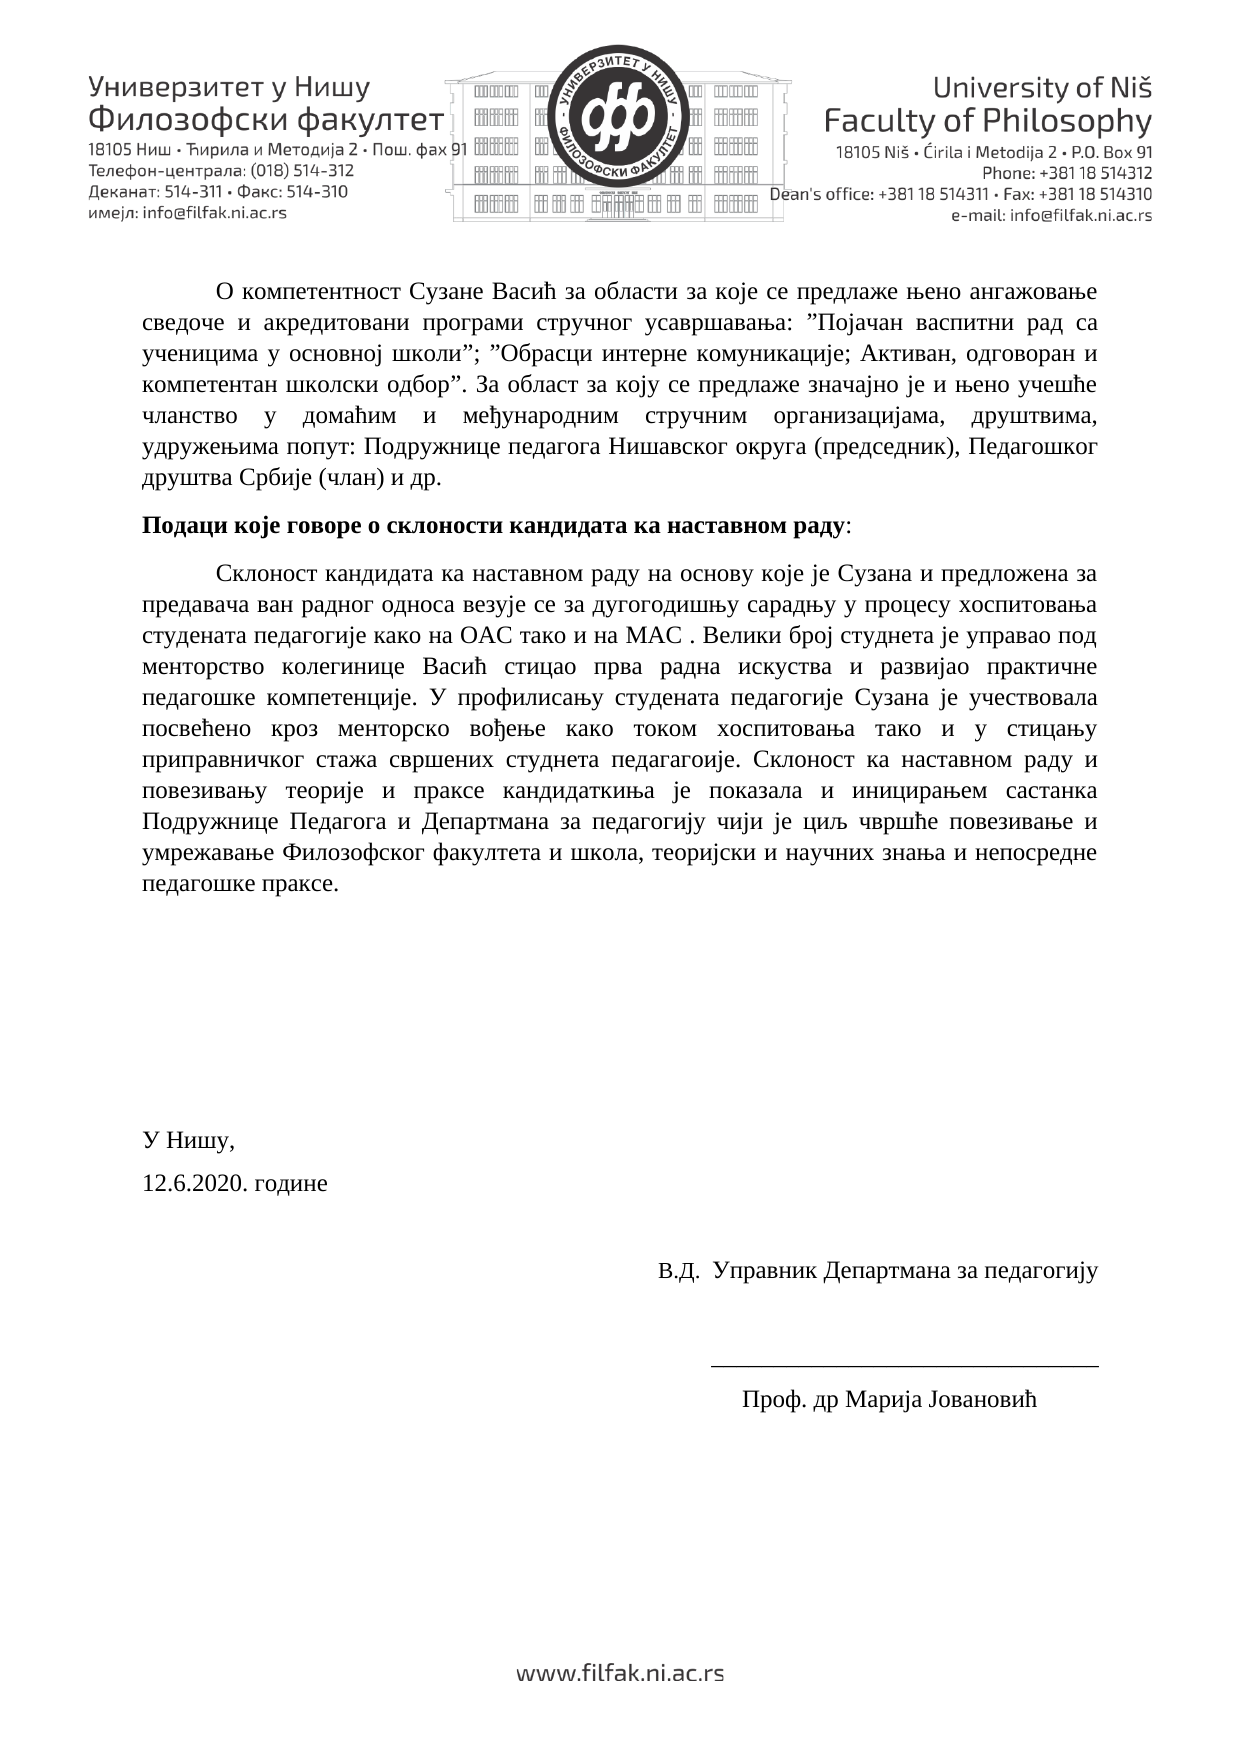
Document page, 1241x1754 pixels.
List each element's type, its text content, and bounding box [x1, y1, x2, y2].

text Подаци које говоре о склоности кандидата ка наставном раду: [142, 510, 1098, 539]
text Проф. др Марија Јовановић [742, 1384, 1098, 1413]
picture [516, 1663, 724, 1681]
text О компетентност Сузане Васић за области за које се предлаже њено ангажовање сведоче и акредитовани програми стручног усавршавања: ”Појачан васпитни рад са ученицима у основној школи”; ”Обрасци интерне комуникације; Активан, одговоран и компетентан школски одбор”. За област за коју се предлаже значајно је и њено учешће чланство у домаћим и међународним стручним организацијама, друштвима, удружењима попут: Подружнице педагога Нишавског округа (председник), Педагошког друштва Србије (члан) и др. [142, 276, 1098, 491]
text У Нишу, [142, 1125, 1098, 1154]
text Склоност кандидата ка наставном раду на основу које је Сузана и предложена за предавача ван радног односа везује се за дугогодишњу сарадњу у процесу хоспитовања студената педагогије како на ОАС тако и на МАС . Велики број студнета је управао под менторство колегинице Васић стицао прва радна искуства и развијао практичне педагошке компетенције. У профилисању студената педагогије Сузана је учествовала посвећено кроз менторско вођење како током хоспитовања тако и у стицању приправничког стажа свршених студнета педагагоије. Склоност ка наставном раду и повезивању теорије и праксе кандидаткиња је показала и иницирањем састанка Подружнице Педагога и Департмана за педагогију чији је циљ чвршће повезивање и умрежавање Филозофског факултета и школа, теоријски и научних знања и непосредне педагошке праксе. [142, 558, 1098, 897]
text 12.6.2020. године [142, 1168, 1098, 1197]
text В.Д. Управник Департмана за педагогију [142, 1255, 1098, 1283]
text _______________________________ [142, 1341, 1098, 1370]
picture [88, 44, 1152, 222]
